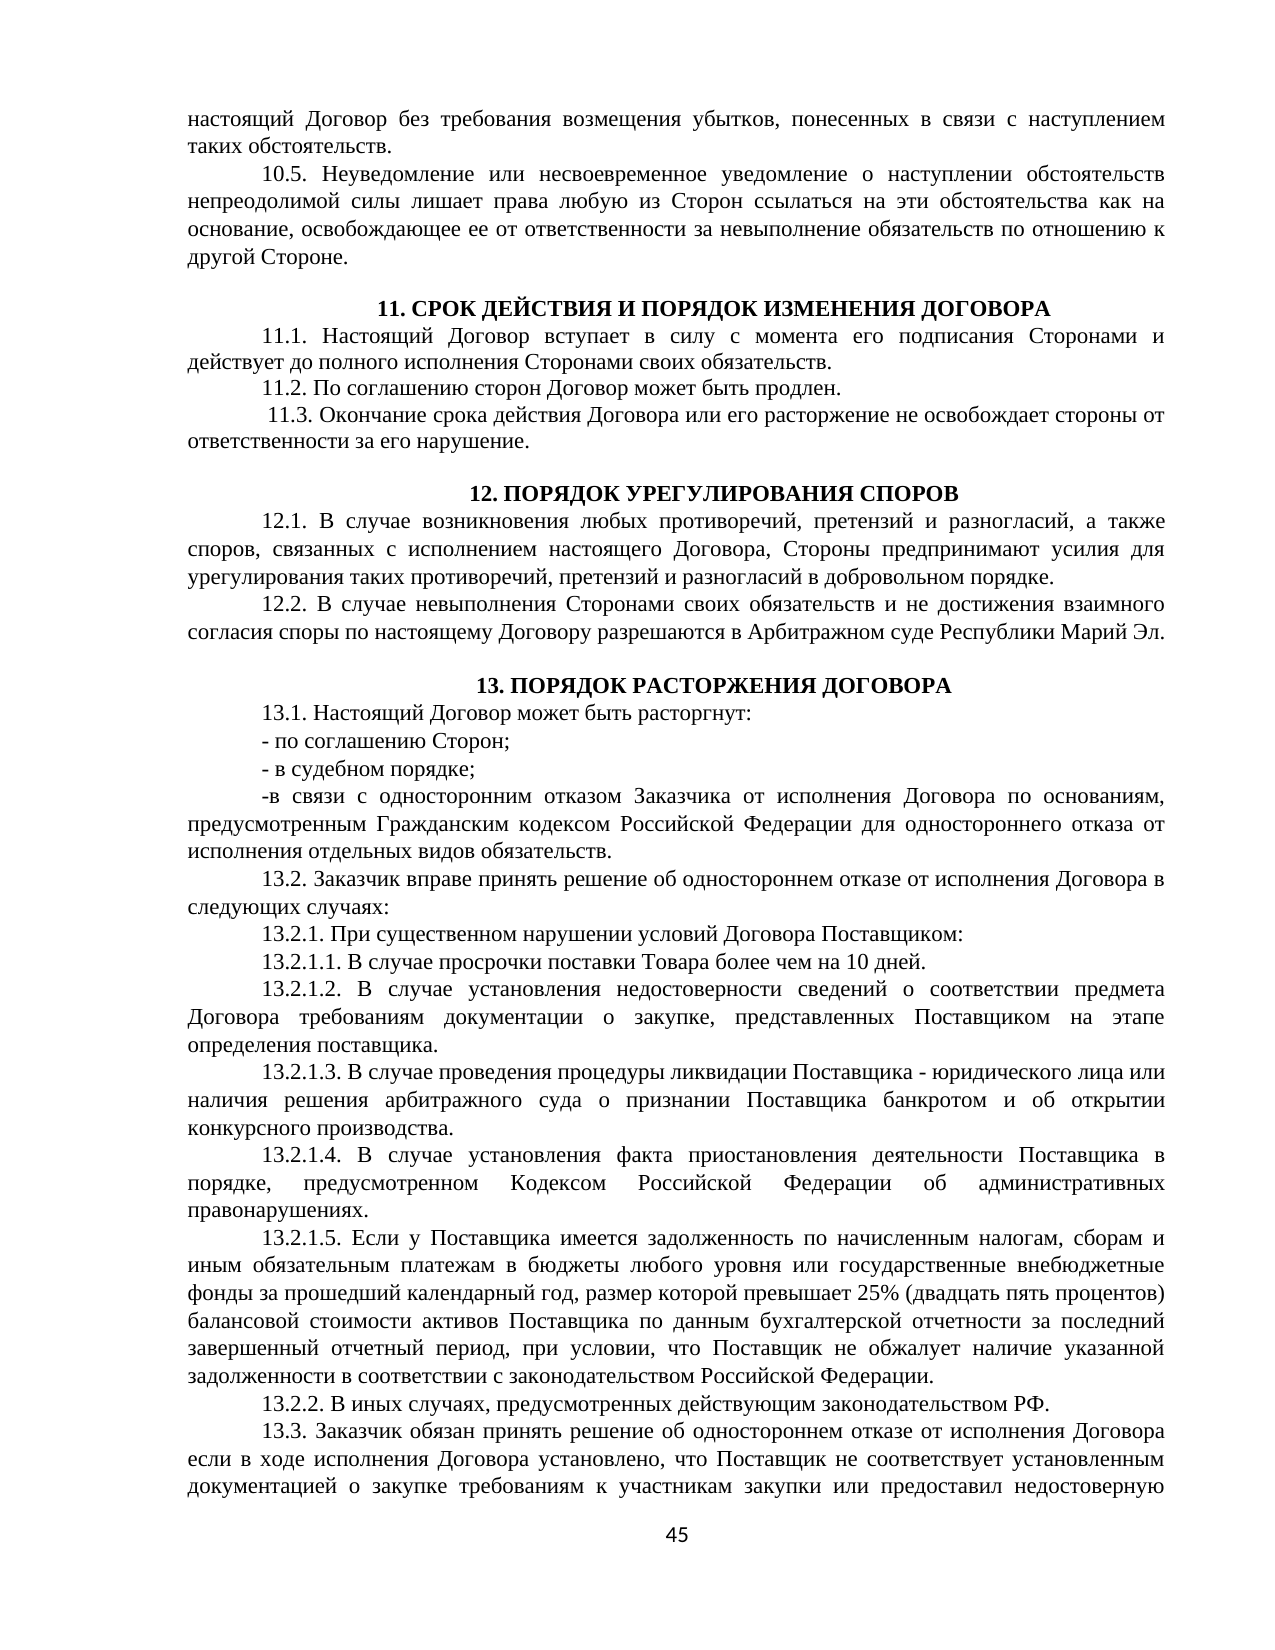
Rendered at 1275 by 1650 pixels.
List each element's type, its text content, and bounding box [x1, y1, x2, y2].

text -в связи с односторонним отказом Заказчика от исполнения Договора по основаниям, предусмотренным Гражданским кодексом Российской Федерации для одностороннего отказа от исполнения отдельных видов обязательств. [187, 781, 1167, 864]
text 13.2.1.4. В случае установления факта приостановления деятельности Поставщика в порядке, предусмотренном Кодексом Российской Федерации об административных правонарушениях. [187, 1140, 1167, 1223]
text 12. ПОРЯДОК УРЕГУЛИРОВАНИЯ СПОРОВ [187, 480, 1167, 506]
text 13.2.1.2. В случае установления недостоверности сведений о соответствии предмета Договора требованиям документации о закупке, представленных Поставщиком на этапе определения поставщика. [187, 974, 1167, 1057]
text 13.2.1. При существенном нарушении условий Договора Поставщиком: [187, 919, 1167, 947]
text 13.2.1.3. В случае проведения процедуры ликвидации Поставщика - юридического лица или наличия решения арбитражного суда о признании Поставщика банкротом и об открытии конкурсного производства. [187, 1057, 1167, 1140]
text 11. СРОК ДЕЙСТВИЯ И ПОРЯДОК ИЗМЕНЕНИЯ ДОГОВОРА [187, 295, 1167, 322]
text 12.2. В случае невыполнения Сторонами своих обязательств и не достижения взаимного согласия споры по настоящему Договору разрешаются в Арбитражном суде Республики Марий Эл. [187, 589, 1167, 644]
text 13.2. Заказчик вправе принять решение об одностороннем отказе от исполнения Договора в следующих случаях: [187, 864, 1167, 919]
text - в судебном порядке; [187, 753, 1167, 781]
text 11.2. По соглашению сторон Договор может быть продлен. [187, 374, 1167, 401]
text 11.1. Настоящий Договор вступает в силу с момента его подписания Сторонами и действует до полного исполнения Сторонами своих обязательств. [187, 322, 1167, 374]
text 10.5. Неуведомление или несвоевременное уведомление о наступлении обстоятельств непреодолимой силы лишает права любую из Сторон ссылаться на эти обстоятельства как на основание, освобождающее ее от ответственности за невыполнение обязательств по отношению к другой Стороне. [187, 159, 1167, 269]
text - по соглашению Сторон; [187, 726, 1167, 753]
text 13.1. Настоящий Договор может быть расторгнут: [187, 698, 1167, 726]
text 13.2.2. В иных случаях, предусмотренных действующим законодательством РФ. [187, 1388, 1167, 1416]
text 13. ПОРЯДОК РАСТОРЖЕНИЯ ДОГОВОРА [187, 671, 1167, 698]
text 12.1. В случае возникновения любых противоречий, претензий и разногласий, а также споров, связанных с исполнением настоящего Договора, Стороны предпринимают усилия для урегулирования таких противоречий, претензий и разногласий в добровольном порядке. [187, 506, 1167, 589]
text 13.2.1.5. Если у Поставщика имеется задолженность по начисленным налогам, сборам и иным обязательным платежам в бюджеты любого уровня или государственные внебюджетные фонды за прошедший календарный год, размер которой превышает 25% (двадцать пять процентов) балансовой стоимости активов Поставщика по данным бухгалтерской отчетности за последний завершенный отчетный период, при условии, что Поставщик не обжалует наличие указанной задолженности в соответствии с законодательством Российской Федерации. [187, 1223, 1167, 1388]
text 13.2.1.1. В случае просрочки поставки Товара более чем на 10 дней. [187, 947, 1167, 974]
text 11.3. Окончание срока действия Договора или его расторжение не освобождает стороны от ответственности за его нарушение. [187, 401, 1167, 453]
